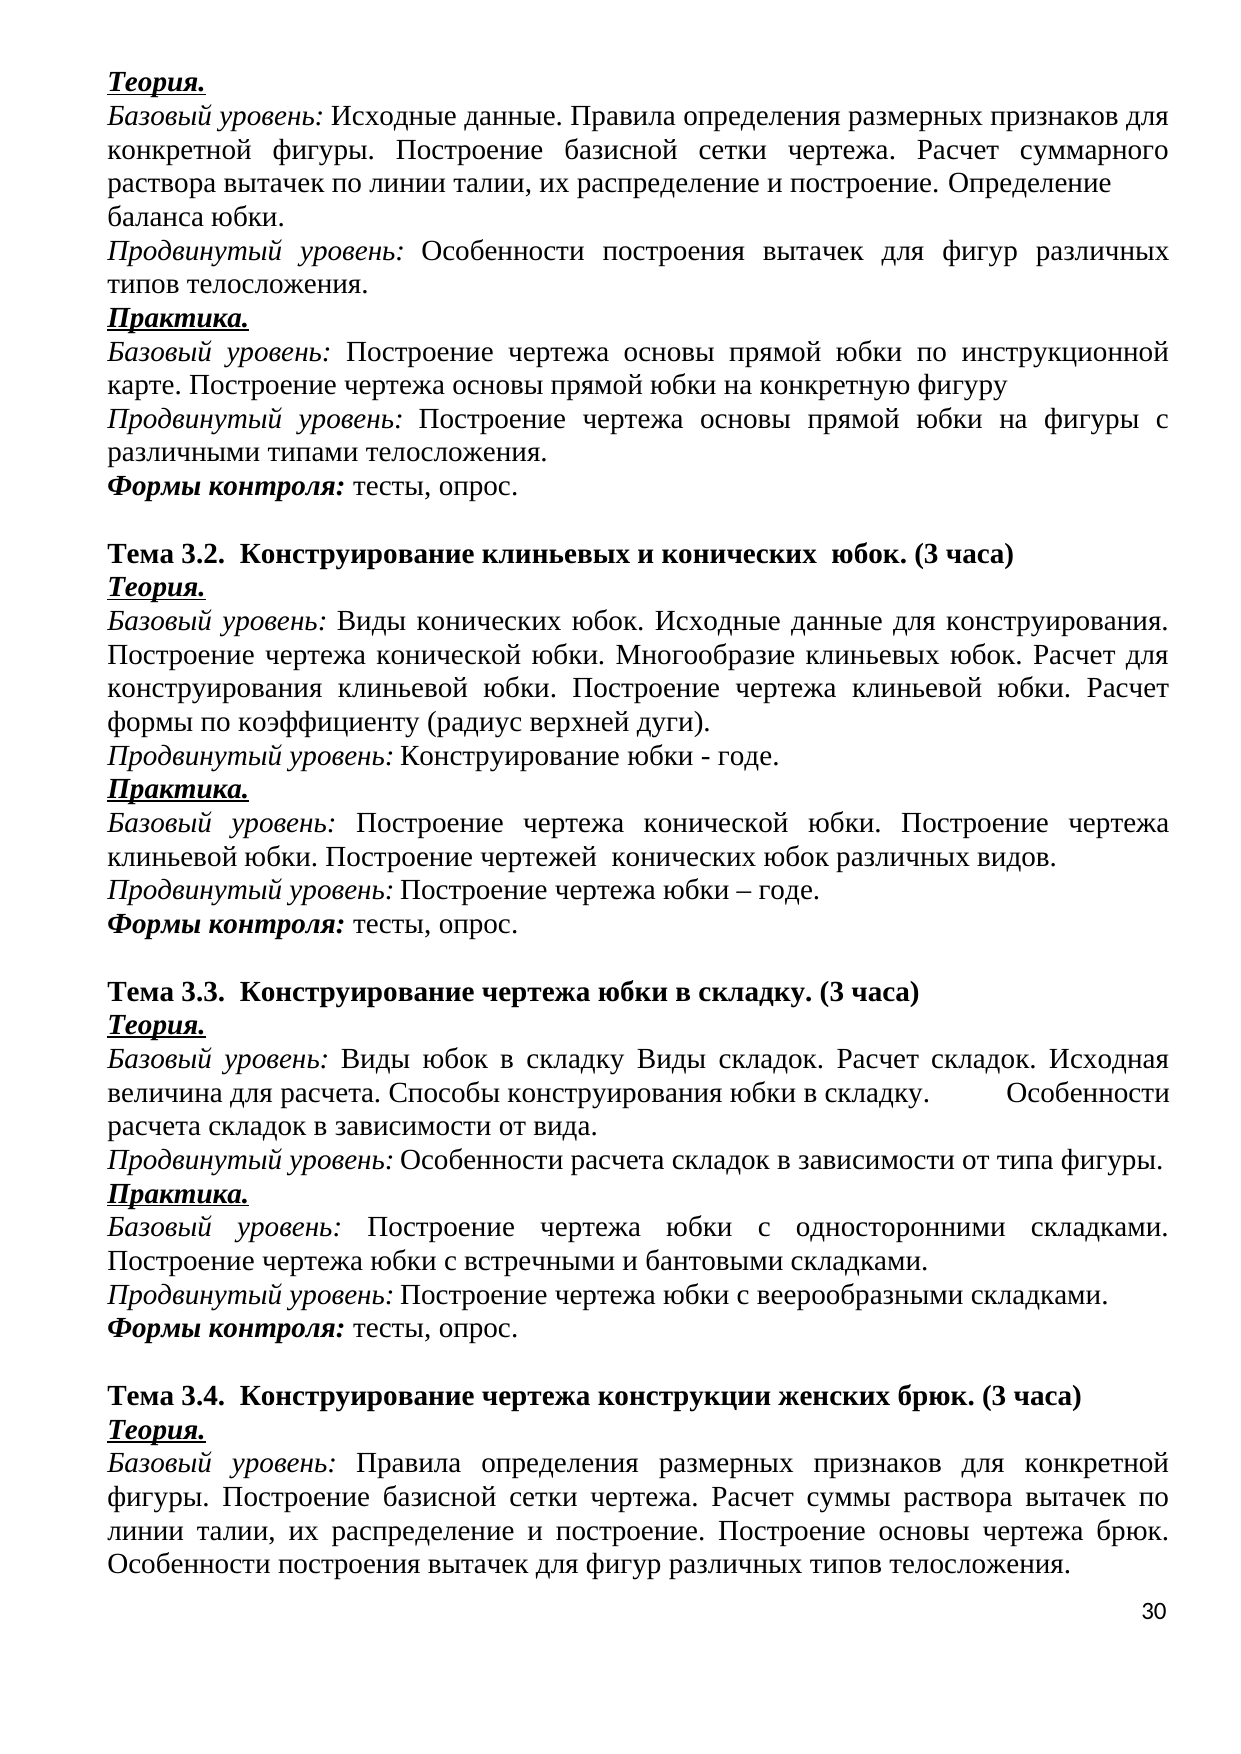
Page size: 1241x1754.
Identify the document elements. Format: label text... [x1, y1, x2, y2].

text Продвинутый уровень: Особенности расчета складок в зависимости от типа фигуры. [107, 1142, 1170, 1176]
text Базовый уровень: Правила определения размерных признаков для конкретной фигуры. Построение базисной сетки чертежа. Расчет суммы раствора вытачек по линии талии, их распределение и построение. Построение основы чертежа брюк. Особенности построения вытачек для фигур различных типов телосложения. [107, 1446, 1170, 1580]
text Базовый уровень: Исходные данные. Правила определения размерных признаков для конкретной фигуры. Построение базисной сетки чертежа. Расчет суммарного раствора вытачек по линии талии, их распределение и построение. Определение баланса юбки. [107, 98, 1170, 232]
text Продвинутый уровень: Конструирование юбки - годе. [107, 738, 1170, 771]
text Теория. [107, 64, 1170, 98]
text Базовый уровень: Построение чертежа конической юбки. Построение чертежа клиньевой юбки. Построение чертежей конических юбок различных видов. [107, 805, 1170, 872]
text Тема 3.4. Конструирование чертежа конструкции женских брюк. (3 часа) [107, 1378, 1170, 1412]
text Тема 3.3. Конструирование чертежа юбки в складку. (3 часа) [107, 974, 1170, 1007]
text Базовый уровень: Виды конических юбок. Исходные данные для конструирования. Построение чертежа конической юбки. Многообразие клиньевых юбок. Расчет для конструирования клиньевой юбки. Построение чертежа клиньевой юбки. Расчет формы по коэффициенту (радиус верхней дуги). [107, 603, 1170, 737]
text Практика. [107, 1176, 1170, 1209]
text Практика. [107, 300, 1170, 333]
text Теория. [107, 569, 1170, 603]
text Продвинутый уровень: Особенности построения вытачек для фигур различных типов телосложения. [107, 233, 1170, 300]
text Теория. [107, 1412, 1170, 1445]
text Практика. [107, 771, 1170, 805]
text Формы контроля: тесты, опрос. [107, 906, 1170, 940]
text Тема 3.2. Конструирование клиньевых и конических юбок. (3 часа) [107, 536, 1170, 569]
text Продвинутый уровень: Построение чертежа юбки – годе. [107, 872, 1170, 906]
text Формы контроля: тесты, опрос. [107, 468, 1170, 502]
text Теория. [107, 1007, 1170, 1041]
text Базовый уровень: Построение чертежа юбки с односторонними складками. Построение чертежа юбки с встречными и бантовыми складками. [107, 1209, 1170, 1277]
text Продвинутый уровень: Построение чертежа основы прямой юбки на фигуры с различными типами телосложения. [107, 401, 1170, 468]
text Продвинутый уровень: Построение чертежа юбки с веерообразными складками. [107, 1277, 1170, 1310]
text Базовый уровень: Построение чертежа основы прямой юбки по инструкционной карте. Построение чертежа основы прямой юбки на конкретную фигуру [107, 334, 1170, 401]
text Формы контроля: тесты, опрос. [107, 1311, 1170, 1344]
text Базовый уровень: Виды юбок в складку Виды складок. Расчет складок. Исходная величина для расчета. Способы конструирования юбки в складку. Особенности расчета складок в зависимости от вида. [107, 1041, 1170, 1142]
